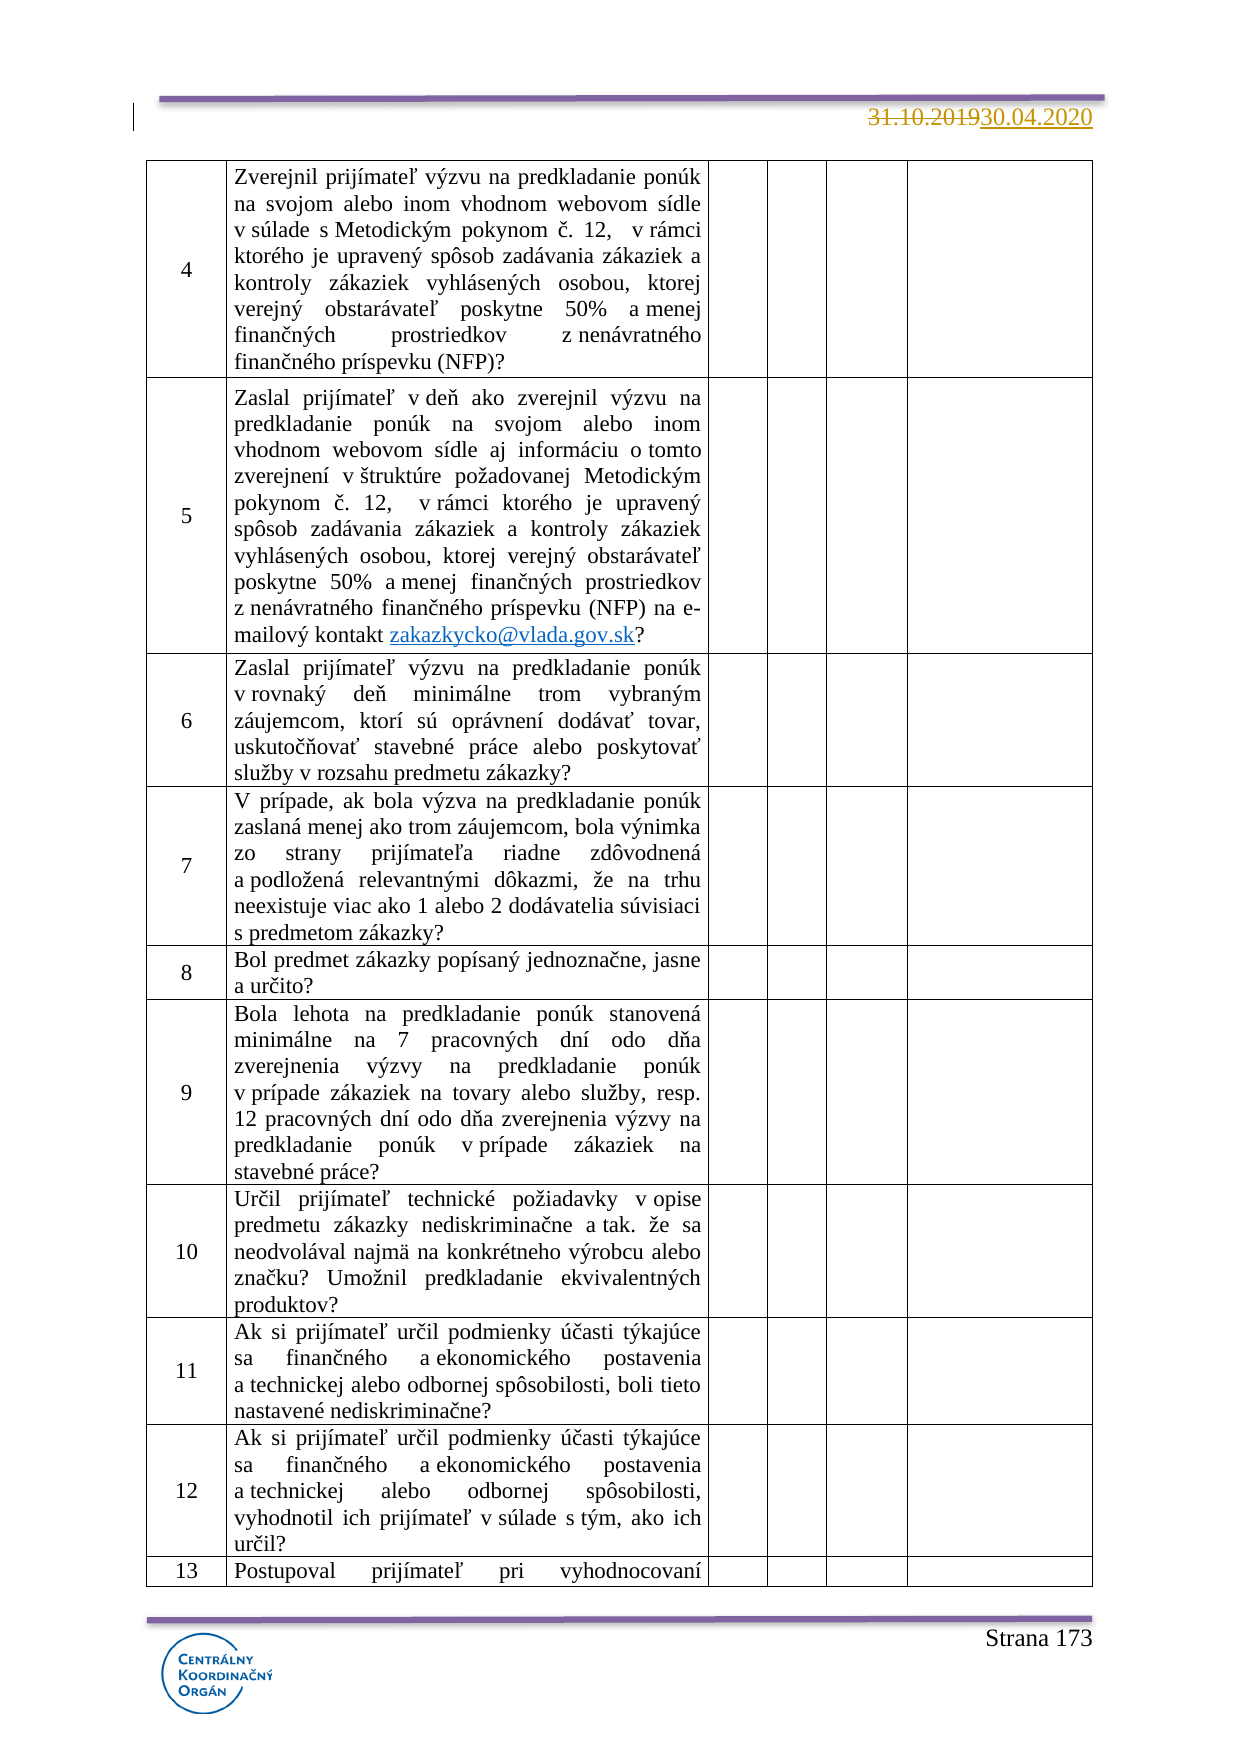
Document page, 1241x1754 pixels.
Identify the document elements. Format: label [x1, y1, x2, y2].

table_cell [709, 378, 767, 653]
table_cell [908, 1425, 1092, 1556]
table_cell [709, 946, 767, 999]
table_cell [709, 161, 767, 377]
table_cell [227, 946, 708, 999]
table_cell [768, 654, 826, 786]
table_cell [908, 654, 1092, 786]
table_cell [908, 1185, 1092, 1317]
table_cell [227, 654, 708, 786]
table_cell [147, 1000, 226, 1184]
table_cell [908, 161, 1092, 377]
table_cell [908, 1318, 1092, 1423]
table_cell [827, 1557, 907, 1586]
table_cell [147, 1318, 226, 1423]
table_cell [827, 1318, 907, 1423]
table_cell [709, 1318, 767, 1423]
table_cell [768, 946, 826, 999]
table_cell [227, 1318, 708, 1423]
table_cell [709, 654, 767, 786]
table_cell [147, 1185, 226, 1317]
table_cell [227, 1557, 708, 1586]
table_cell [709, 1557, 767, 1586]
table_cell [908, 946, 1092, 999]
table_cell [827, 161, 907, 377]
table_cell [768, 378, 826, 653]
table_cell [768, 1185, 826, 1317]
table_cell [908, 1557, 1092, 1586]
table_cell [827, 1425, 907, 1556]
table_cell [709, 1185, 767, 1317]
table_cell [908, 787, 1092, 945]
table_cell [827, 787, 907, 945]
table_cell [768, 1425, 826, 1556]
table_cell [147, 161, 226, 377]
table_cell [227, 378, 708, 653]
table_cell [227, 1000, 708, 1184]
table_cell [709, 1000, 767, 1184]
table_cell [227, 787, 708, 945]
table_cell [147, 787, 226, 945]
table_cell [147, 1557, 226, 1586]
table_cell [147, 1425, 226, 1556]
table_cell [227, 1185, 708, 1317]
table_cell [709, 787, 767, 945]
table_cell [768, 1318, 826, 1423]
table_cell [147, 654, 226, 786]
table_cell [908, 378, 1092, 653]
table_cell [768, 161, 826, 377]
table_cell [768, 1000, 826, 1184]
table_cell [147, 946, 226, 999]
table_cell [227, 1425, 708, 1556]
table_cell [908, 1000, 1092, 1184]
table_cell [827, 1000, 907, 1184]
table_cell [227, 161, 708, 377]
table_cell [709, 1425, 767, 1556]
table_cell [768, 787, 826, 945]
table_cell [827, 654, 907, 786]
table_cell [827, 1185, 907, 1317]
picture [159, 1631, 272, 1713]
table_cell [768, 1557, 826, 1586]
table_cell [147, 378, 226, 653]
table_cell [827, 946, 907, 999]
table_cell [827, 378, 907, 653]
